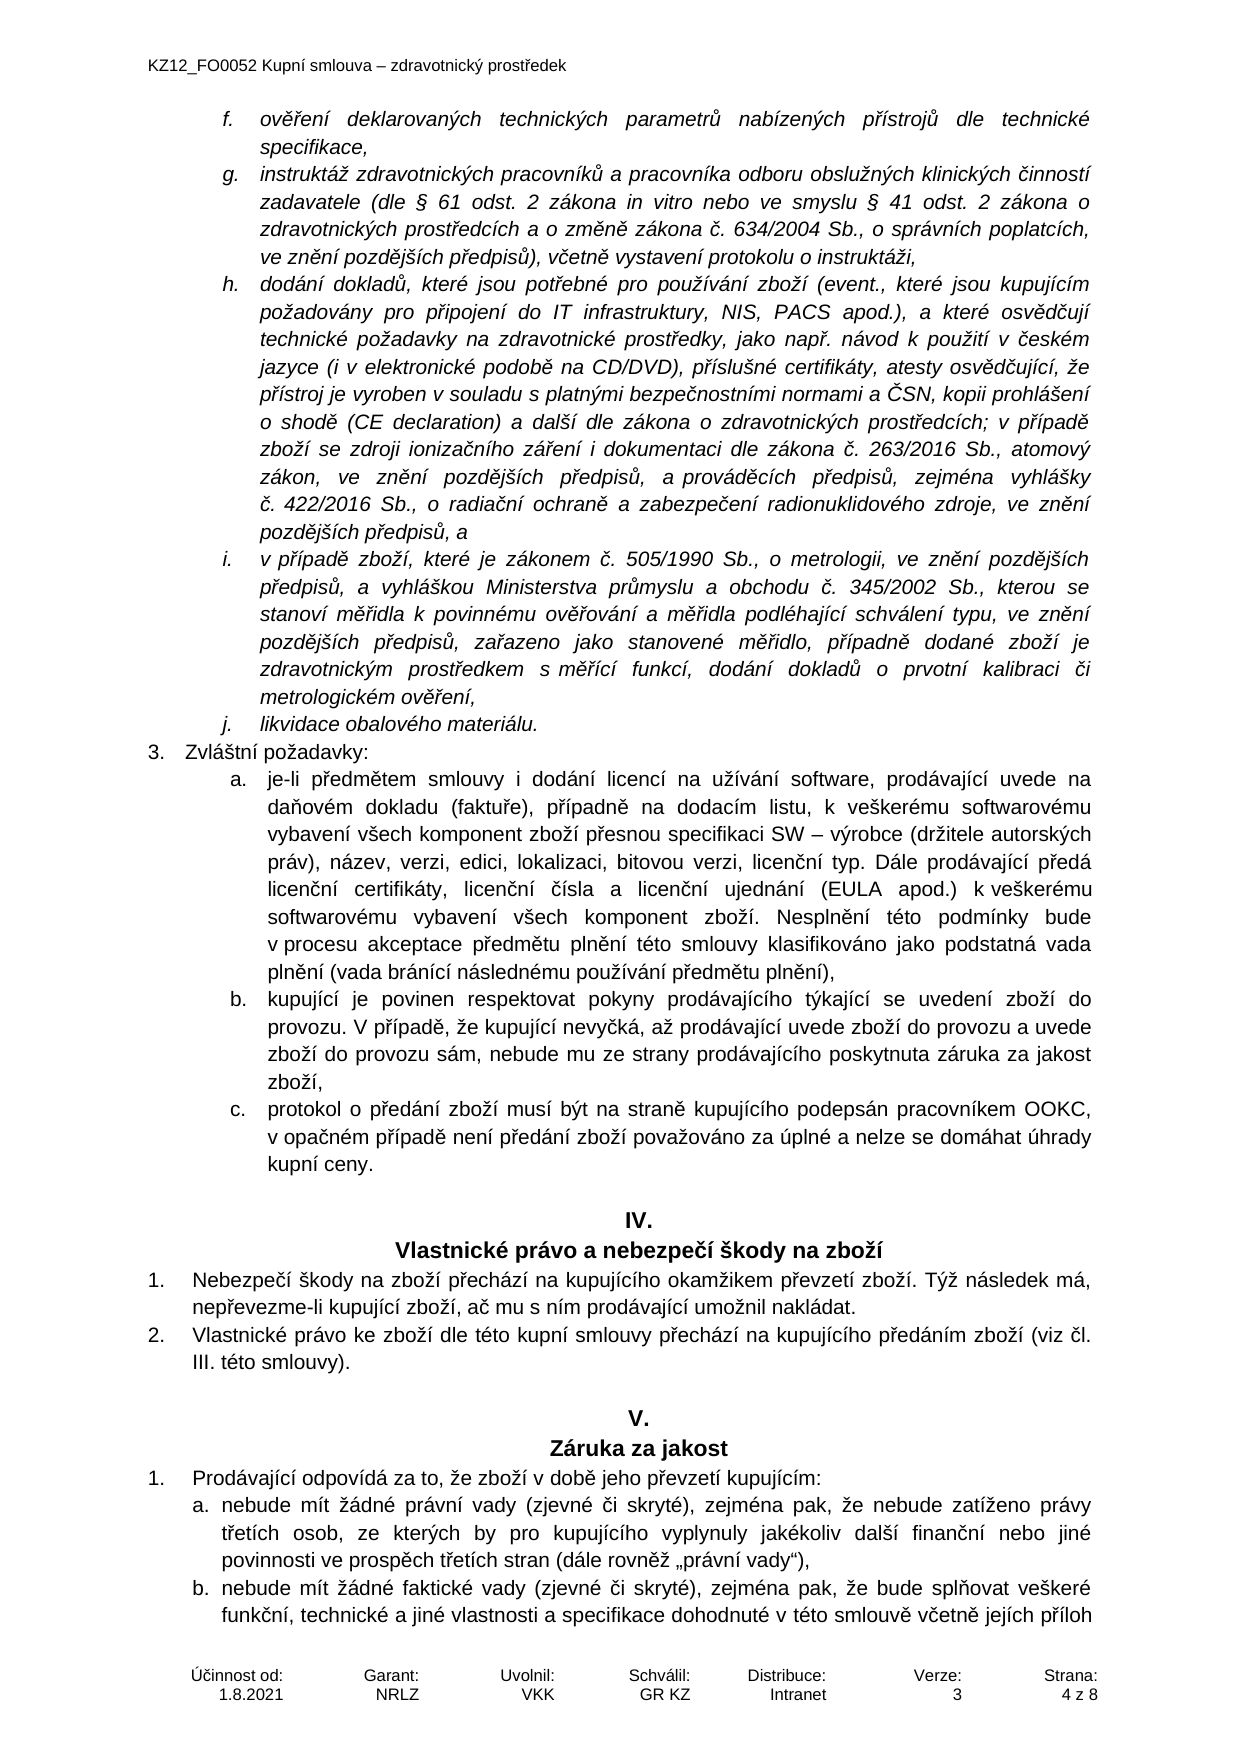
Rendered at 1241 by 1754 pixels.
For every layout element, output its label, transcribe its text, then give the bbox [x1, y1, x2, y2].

list je-li předmětem smlouvy i dodání licencí na užívání software, prodávající uvede na daňovém dokladu (faktuře), případně na dodacím listu, k veškerému softwarovému vybavení všech komponent zboží přesnou specifikaci SW – výrobce (držitele autorských práv), název, verzi, edici, lokalizaci, bitovou verzi, licenční typ. Dále prodávající předá licenční certifikáty, licenční čísla a licenční ujednání (EULA apod.) k veškerému softwarovému vybavení všech komponent zboží. Nesplnění této podmínky bude v procesu akceptace předmětu plnění této smlouvy klasifikováno jako podstatná vada plnění (vada bránící následnému používání předmětu plnění), [230, 767, 1093, 983]
list Vlastnické právo ke zboží dle této kupní smlouvy přechází na kupujícího předáním zboží (viz čl. III. této smlouvy). [148, 1322, 1093, 1374]
list dodání dokladů, které jsou potřebné pro používání zboží (event., které jsou kupujícím požadovány pro připojení do IT infrastruktury, NIS, PACS apod.), a které osvědčují technické požadavky na zdravotnické prostředky, jako např. návod k použití v českém jazyce (i v elektronické podobě na CD/DVD), příslušné certifikáty, atesty osvědčující, že přístroj je vyroben v souladu s platnými bezpečnostními normami a ČSN, kopii prohlášení o shodě (CE declaration) a další dle zákona o zdravotnických prostředcích; v případě zboží se zdroji ionizačního záření i dokumentaci dle zákona č. 263/2016 Sb., atomový zákon, ve znění pozdějších předpisů, a prováděcích předpisů, zejména vyhlášky č. 422/2016 Sb., o radiační ochraně a zabezpečení radionuklidového zdroje, ve znění pozdějších předpisů, a [222, 272, 1093, 543]
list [192, 1575, 1093, 1627]
list Zvláštní požadavky: [148, 739, 1093, 763]
list nebude mít žádné právní vady (zjevné či skryté), zejména pak, že nebude zatíženo právy třetích osob, ze kterých by pro kupujícího vyplynuly jakékoliv další finanční nebo jiné povinnosti ve prospěch třetích stran (dále rovněž „právní vady“), [192, 1493, 1093, 1572]
list kupující je povinen respektovat pokyny prodávajícího týkající se uvedení zboží do provozu. V případě, že kupující nevyčká, až prodávající uvede zboží do provozu a uvede zboží do provozu sám, nebude mu ze strany prodávajícího poskytnuta záruka za jakost zboží, [230, 987, 1093, 1093]
list likvidace obalového materiálu. [222, 712, 1093, 736]
list ověření deklarovaných technických parametrů nabízených přístrojů dle technické specifikace, [222, 107, 1093, 158]
subtitle Záruka za jakost [185, 1435, 1093, 1461]
text V. [185, 1405, 1093, 1431]
list protokol o předání zboží musí být na straně kupujícího podepsán pracovníkem OOKC, v opačném případě není předání zboží považováno za úplné a nelze se domáhat úhrady kupní ceny. [230, 1097, 1093, 1176]
list Nebezpečí škody na zboží přechází na kupujícího okamžikem převzetí zboží. Týž následek má, nepřevezme-li kupující zboží, ač mu s ním prodávající umožnil nakládat. [148, 1267, 1093, 1319]
list Prodávající odpovídá za to, že zboží v době jeho převzetí kupujícím: [148, 1465, 1093, 1489]
list v případě zboží, které je zákonem č. 505/1990 Sb., o metrologii, ve znění pozdějších předpisů, a vyhláškou Ministerstva průmyslu a obchodu č. 345/2002 Sb., kterou se stanoví měřidla k povinnému ověřování a měřidla podléhající schválení typu, ve znění pozdějších předpisů, zařazeno jako stanovené měřidlo, případně dodané zboží je zdravotnickým prostředkem s měřící funkcí, dodání dokladů o prvotní kalibraci či metrologickém ověření, [222, 547, 1093, 708]
list instruktáž zdravotnických pracovníků a pracovníka odboru obslužných klinických činností zadavatele (dle § 61 odst. 2 zákona in vitro nebo ve smyslu § 41 odst. 2 zákona o zdravotnických prostředcích a o změně zákona č. 634/2004 Sb., o správních poplatcích, ve znění pozdějších předpisů), včetně vystavení protokolu o instruktáži, [222, 162, 1093, 268]
text IV. [185, 1207, 1093, 1233]
subtitle Vlastnické právo a nebezpečí škody na zboží [185, 1237, 1093, 1263]
